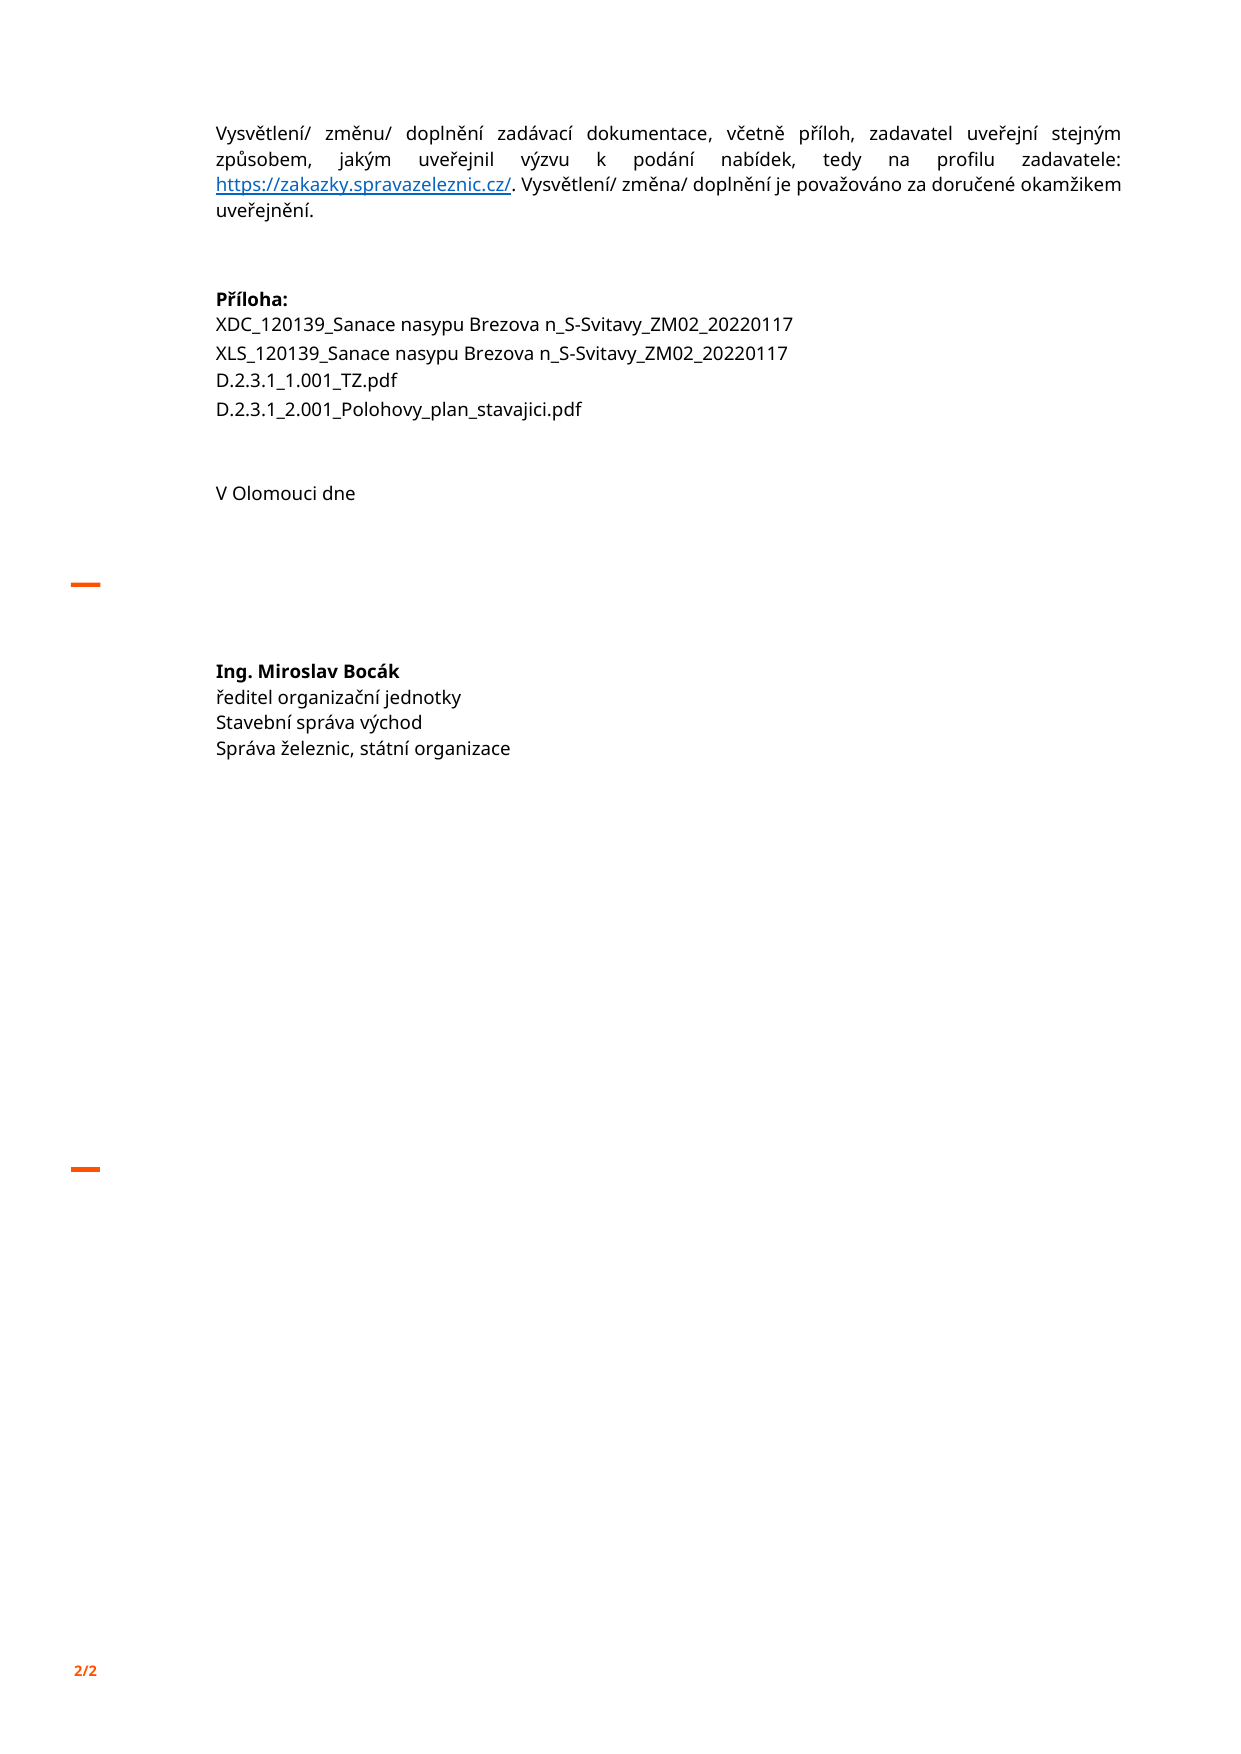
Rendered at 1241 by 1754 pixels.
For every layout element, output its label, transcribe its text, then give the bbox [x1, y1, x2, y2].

text XLS_120139_Sanace nasypu Brezova n_S-Svitavy_ZM02_20220117 [216, 340, 1122, 365]
text D.2.3.1_1.001_TZ.pdf [216, 368, 1122, 393]
text Správa železnic, státní organizace [216, 735, 1122, 761]
text Vysvětlení/ změnu/ doplnění zadávací dokumentace, včetně příloh, zadavatel uveřejní stejným způsobem, jakým uveřejnil výzvu k podání nabídek, tedy na profilu zadavatele: https://zakazky.spravazeleznic.cz/. Vysvětlení/ změna/ doplnění je považováno za doručené okamžikem uveřejnění. [216, 121, 1122, 223]
text Stavební správa východ [216, 709, 1122, 735]
text XDC_120139_Sanace nasypu Brezova n_S-Svitavy_ZM02_20220117 [216, 312, 1122, 337]
text D.2.3.1_2.001_Polohovy_plan_stavajici.pdf [216, 396, 1122, 421]
text ředitel organizační jednotky [216, 684, 1122, 709]
text Příloha: [216, 286, 1122, 312]
text Ing. Miroslav Bocák [216, 658, 1122, 684]
text V Olomouci dne [216, 480, 1122, 505]
